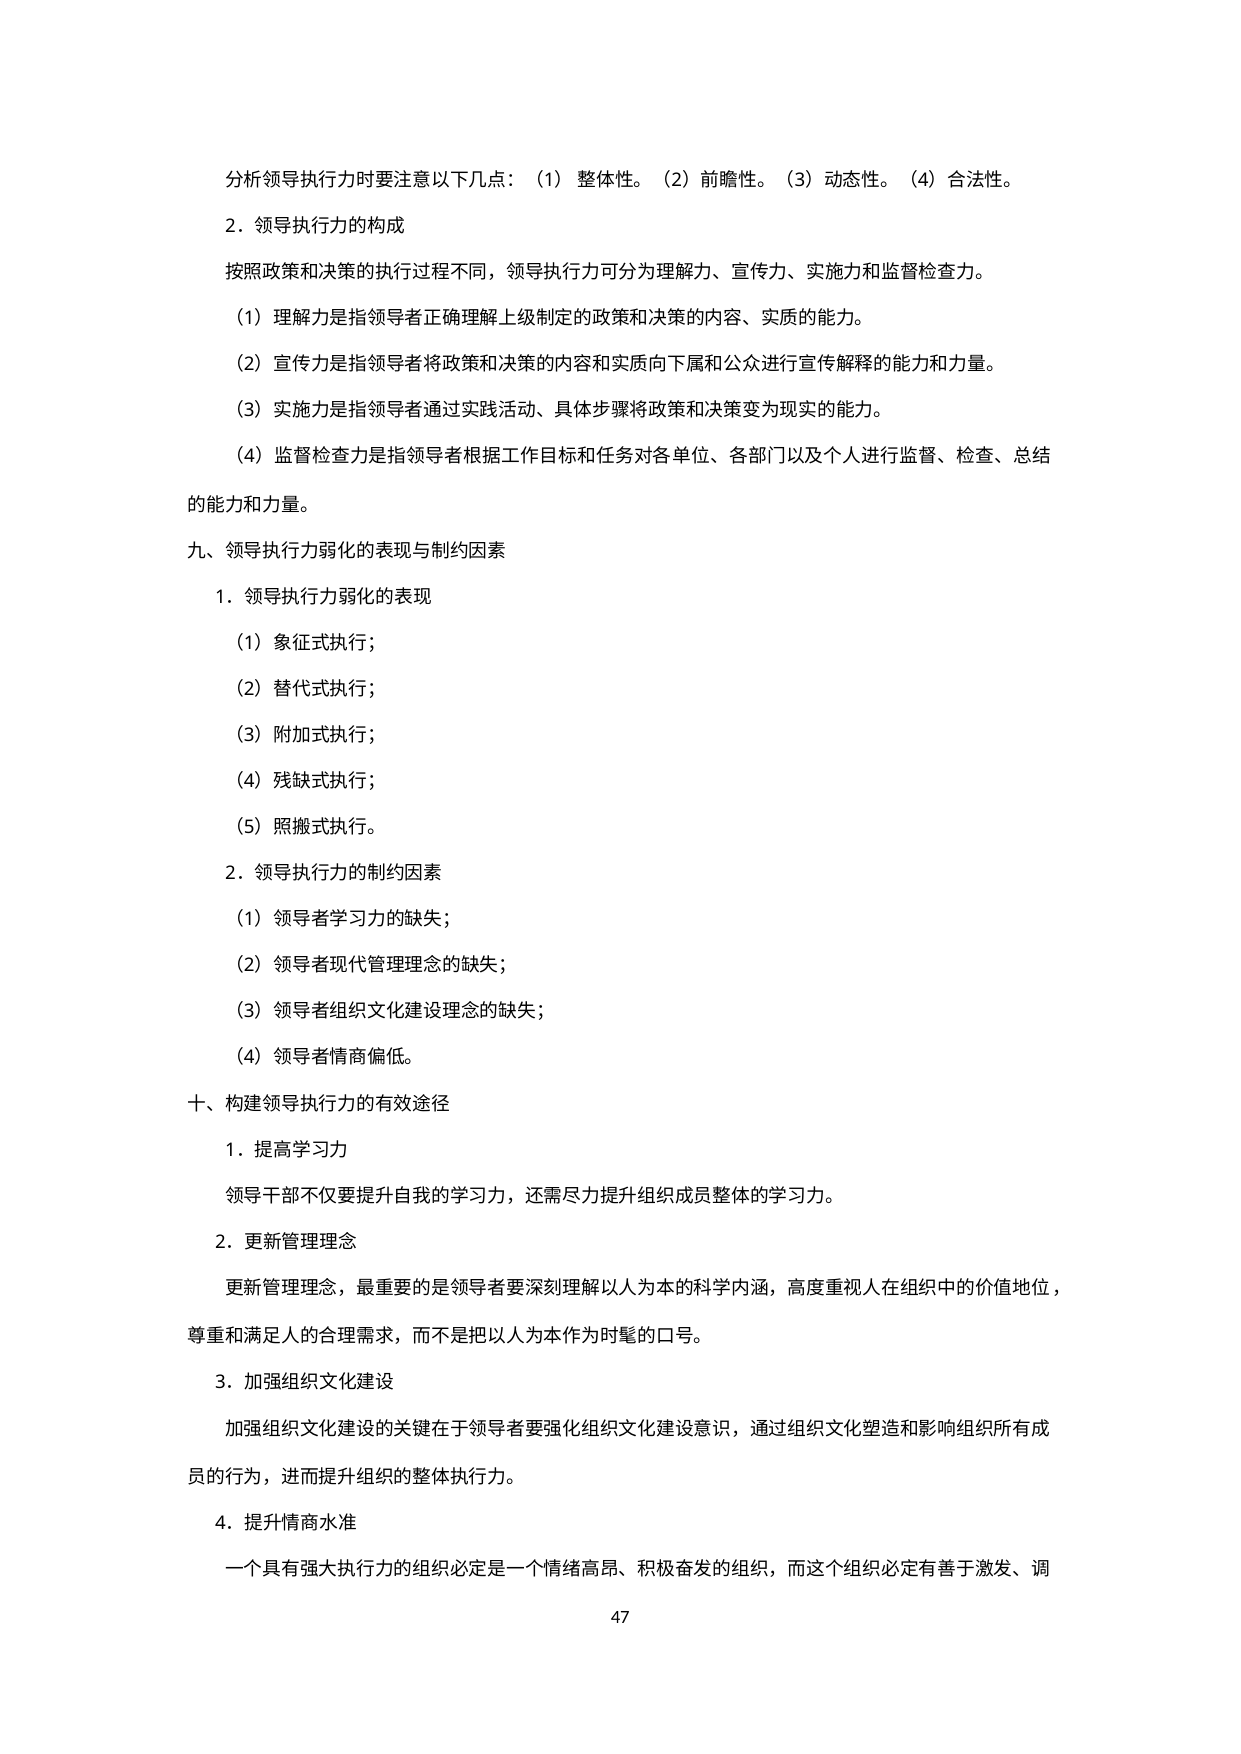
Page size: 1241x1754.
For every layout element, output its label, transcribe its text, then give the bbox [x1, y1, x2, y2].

text （2）宣传力是指领导者将政策和决策的内容和实质向下属和公众进行宣传解释的能力和力量。 [187, 346, 1053, 379]
text 十、构建领导执行力的有效途径 [187, 1086, 1053, 1118]
text 按照政策和决策的执行过程不同，领导执行力可分为理解力、宣传力、实施力和监督检查力。 [187, 254, 1053, 287]
text 3．加强组织文化建设 [187, 1364, 1053, 1397]
text （3）领导者组织文化建设理念的缺失； [187, 993, 1053, 1026]
text 2．更新管理理念 [187, 1224, 1053, 1256]
text 领导干部不仅要提升自我的学习力，还需尽力提升组织成员整体的学习力。 [187, 1178, 1053, 1210]
text （5）照搬式执行。 [187, 809, 1053, 842]
text （1）象征式执行； [187, 625, 1053, 658]
text 2．领导执行力的构成 [187, 208, 1053, 241]
text 4．提升情商水准 [187, 1505, 1053, 1538]
text 九、领导执行力弱化的表现与制约因素 [187, 533, 1053, 566]
text （1）领导者学习力的缺失； [187, 901, 1053, 934]
text （4）残缺式执行； [187, 763, 1053, 796]
text 更新管理理念，最重要的是领导者要深刻理解以人为本的科学内涵，高度重视人在组织中的价值地位，尊重和满足人的合理需求，而不是把以人为本作为时髦的口号。 [187, 1270, 1053, 1351]
text 1．提高学习力 [187, 1132, 1053, 1164]
text （2）替代式执行； [187, 671, 1053, 704]
text （4）监督检查力是指领导者根据工作目标和任务对各单位、各部门以及个人进行监督、检查、总结的能力和力量。 [187, 438, 1053, 519]
text （4）领导者情商偏低。 [187, 1039, 1053, 1072]
text 分析领导执行力时要注意以下几点：（1） 整体性。（2）前瞻性。（3）动态性。（4）合法性。 [187, 162, 1053, 194]
text （2）领导者现代管理理念的缺失； [187, 947, 1053, 980]
text （3）实施力是指领导者通过实践活动、具体步骤将政策和决策变为现实的能力。 [187, 392, 1053, 425]
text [187, 1551, 1053, 1584]
text （3）附加式执行； [187, 717, 1053, 750]
text 1．领导执行力弱化的表现 [187, 579, 1053, 612]
text （1）理解力是指领导者正确理解上级制定的政策和决策的内容、实质的能力。 [187, 300, 1053, 333]
text 加强组织文化建设的关键在于领导者要强化组织文化建设意识，通过组织文化塑造和影响组织所有成员的行为，进而提升组织的整体执行力。 [187, 1411, 1053, 1492]
text 2．领导执行力的制约因素 [187, 855, 1053, 888]
